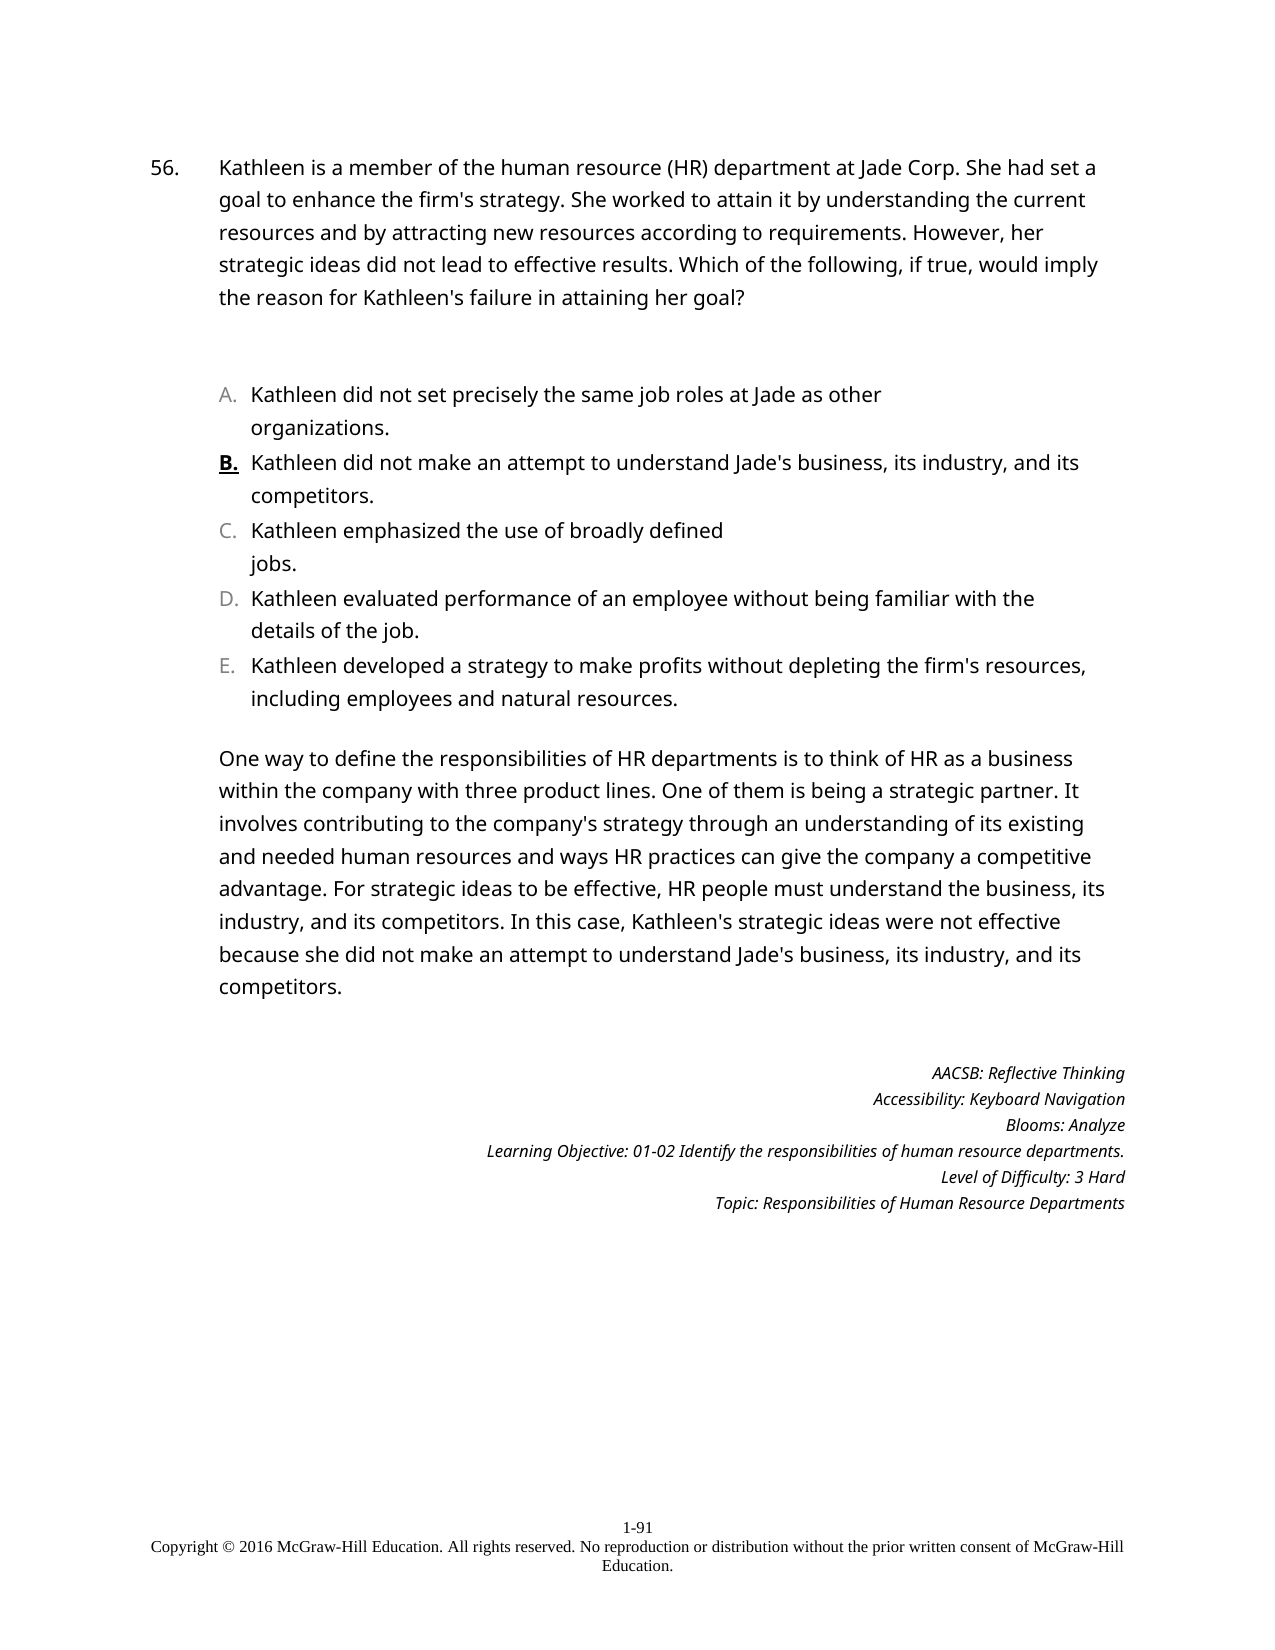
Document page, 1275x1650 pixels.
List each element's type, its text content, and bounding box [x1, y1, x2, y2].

table_header Kathleen is a member of the human resource (HR) department at Jade Corp. She had set a goal to enhance the firm's strategy. She worked to attain it by understanding the current resources and by attracting new resources according to requirements. However, her strategic ideas did not lead to effective results. Which of the following, if true, would imply the reason for Kathleen's failure in attaining her goal? One way to define the responsibilities of HR departments is to think of HR as a business within the company with three product lines. One of them is being a strategic partner. It involves contributing to the company's strategy through an understanding of its existing and needed human resources and ways HR practices can give the company a competitive advantage. For strategic ideas to be effective, HR people must understand the business, its industry, and its competitors. In this case, Kathleen's strategic ideas were not effective because she did not make an attempt to understand Jade's business, its industry, and its competitors. [219, 153, 1125, 1032]
table_header AACSB: Reflective Thinking Accessibility: Keyboard Navigation Blooms: Analyze Learning Objective: 01-02 Identify the responsibilities of human resource departments. Level of Difficulty: 3 Hard Topic: Responsibilities of Human Resource Departments [150, 1062, 1125, 1251]
table_header 56. [150, 153, 218, 1032]
